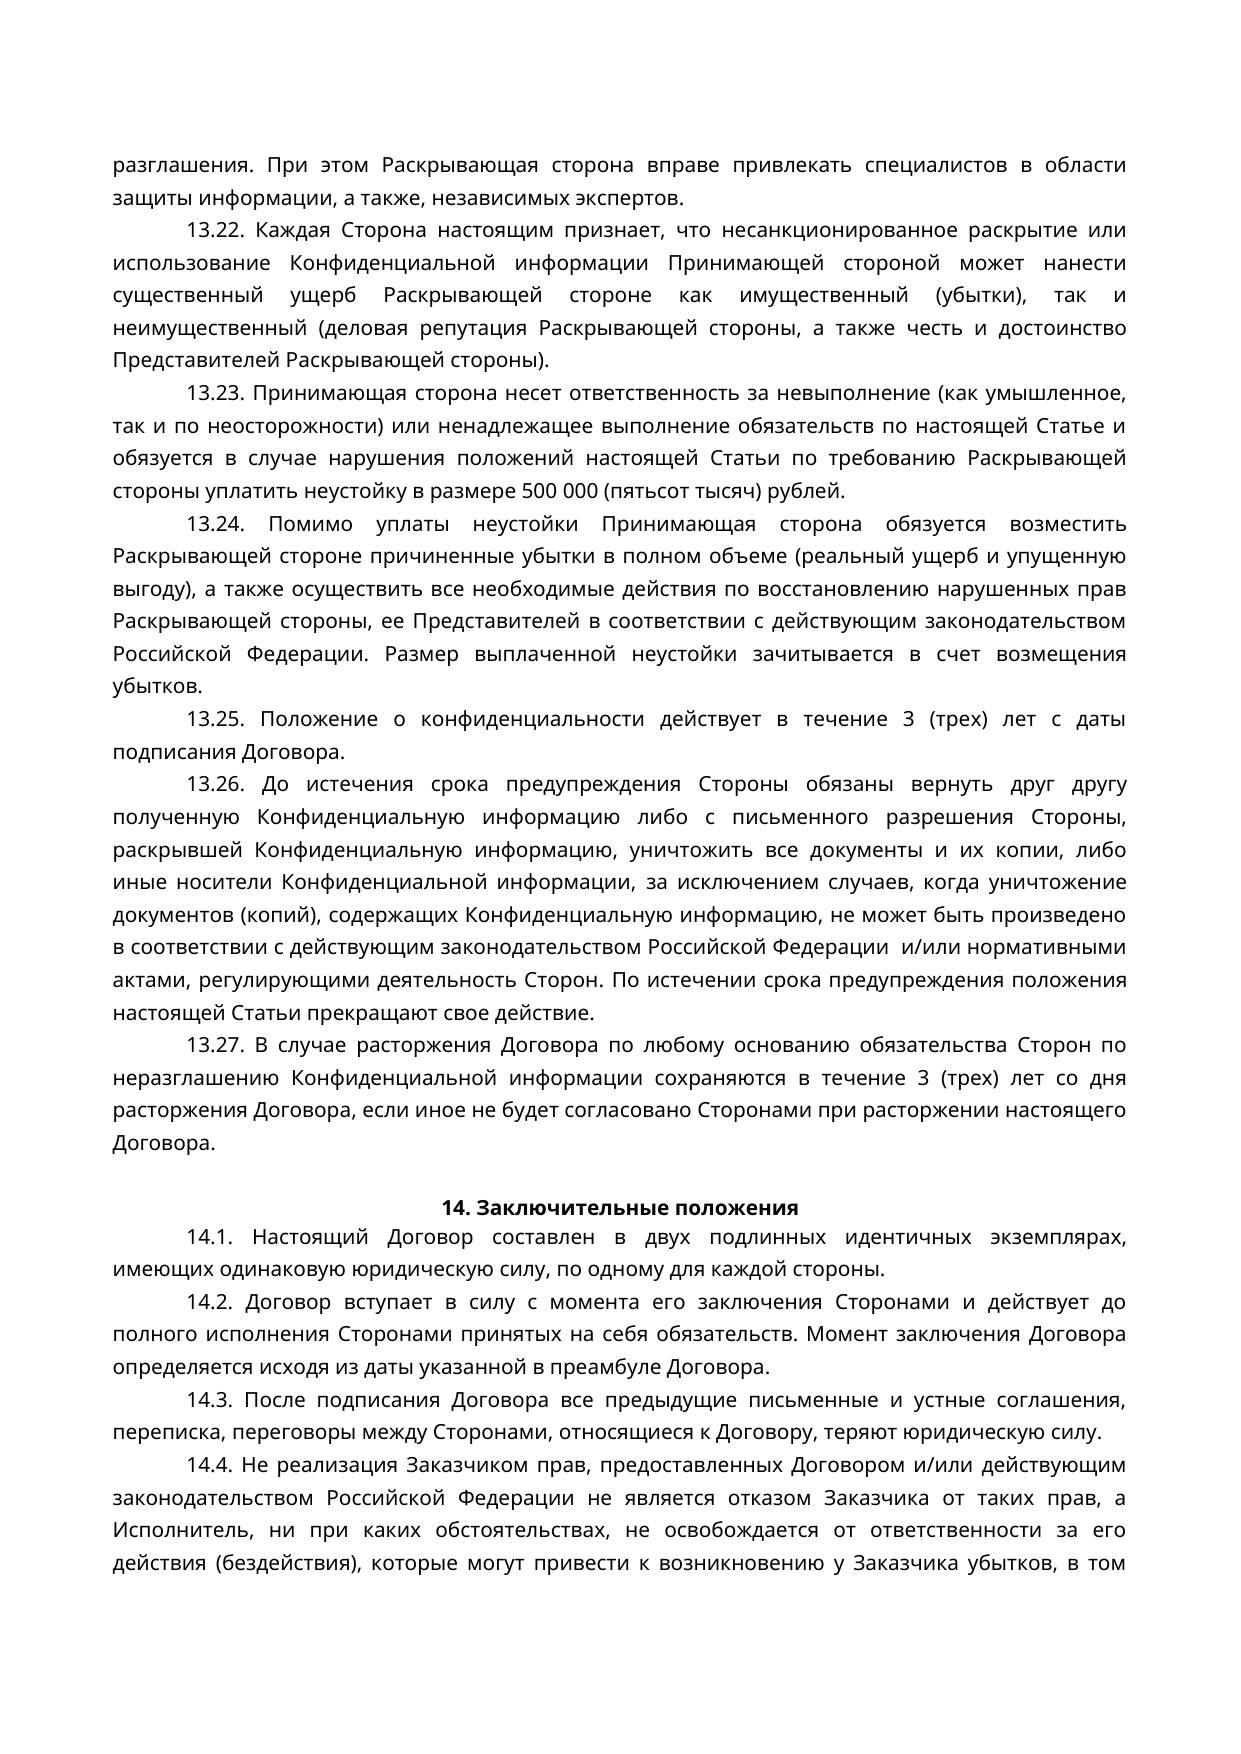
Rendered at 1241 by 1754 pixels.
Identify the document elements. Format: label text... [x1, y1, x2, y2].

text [112, 1450, 1128, 1576]
text 13.25. Положение о конфиденциальности действует в течение 3 (трех) лет с даты подписания Договора. [112, 704, 1128, 765]
text 14.3. После подписания Договора все предыдущие письменные и устные соглашения, переписка, переговоры между Сторонами, относящиеся к Договору, теряют юридическую силу. [112, 1385, 1128, 1446]
text 13.27. В случае расторжения Договора по любому основанию обязательства Сторон по неразглашению Конфиденциальной информации сохраняются в течение 3 (трех) лет со дня расторжения Договора, если иное не будет согласовано Сторонами при расторжении настоящего Договора. [112, 1030, 1128, 1157]
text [112, 150, 1128, 211]
text 13.23. Принимающая сторона несет ответственность за невыполнение (как умышленное, так и по неосторожности) или ненадлежащее выполнение обязательств по настоящей Статье и обязуется в случае нарушения положений настоящей Статьи по требованию Раскрывающей стороны уплатить неустойку в размере 500 000 (пятьсот тысяч) рублей. [112, 378, 1128, 504]
subtitle 14. Заключительные положения [112, 1193, 1128, 1222]
text 13.24. Помимо уплаты неустойки Принимающая сторона обязуется возместить Раскрывающей стороне причиненные убытки в полном объеме (реальный ущерб и упущенную выгоду), а также осуществить все необходимые действия по восстановлению нарушенных прав Раскрывающей стороны, ее Представителей в соответствии с действующим законодательством Российской Федерации. Размер выплаченной неустойки зачитывается в счет возмещения убытков. [112, 509, 1128, 700]
text 14.1. Настоящий Договор составлен в двух подлинных идентичных экземплярах, имеющих одинаковую юридическую силу, по одному для каждой стороны. [112, 1222, 1128, 1283]
text 13.26. До истечения срока предупреждения Стороны обязаны вернуть друг другу полученную Конфиденциальную информацию либо с письменного разрешения Стороны, раскрывшей Конфиденциальную информацию, уничтожить все документы и их копии, либо иные носители Конфиденциальной информации, за исключением случаев, когда уничтожение документов (копий), содержащих Конфиденциальную информацию, не может быть произведено в соответствии с действующим законодательством Российской Федерации и/или нормативными актами, регулирующими деятельность Сторон. По истечении срока предупреждения положения настоящей Статьи прекращают свое действие. [112, 769, 1128, 1026]
text 14.2. Договор вступает в силу с момента его заключения Сторонами и действует до полного исполнения Сторонами принятых на себя обязательств. Момент заключения Договора определяется исходя из даты указанной в преамбуле Договора. [112, 1287, 1128, 1381]
text 13.22. Каждая Сторона настоящим признает, что несанкционированное раскрытие или использование Конфиденциальной информации Принимающей стороной может нанести существенный ущерб Раскрывающей стороне как имущественный (убытки), так и неимущественный (деловая репутация Раскрывающей стороны, а также честь и достоинство Представителей Раскрывающей стороны). [112, 215, 1128, 374]
